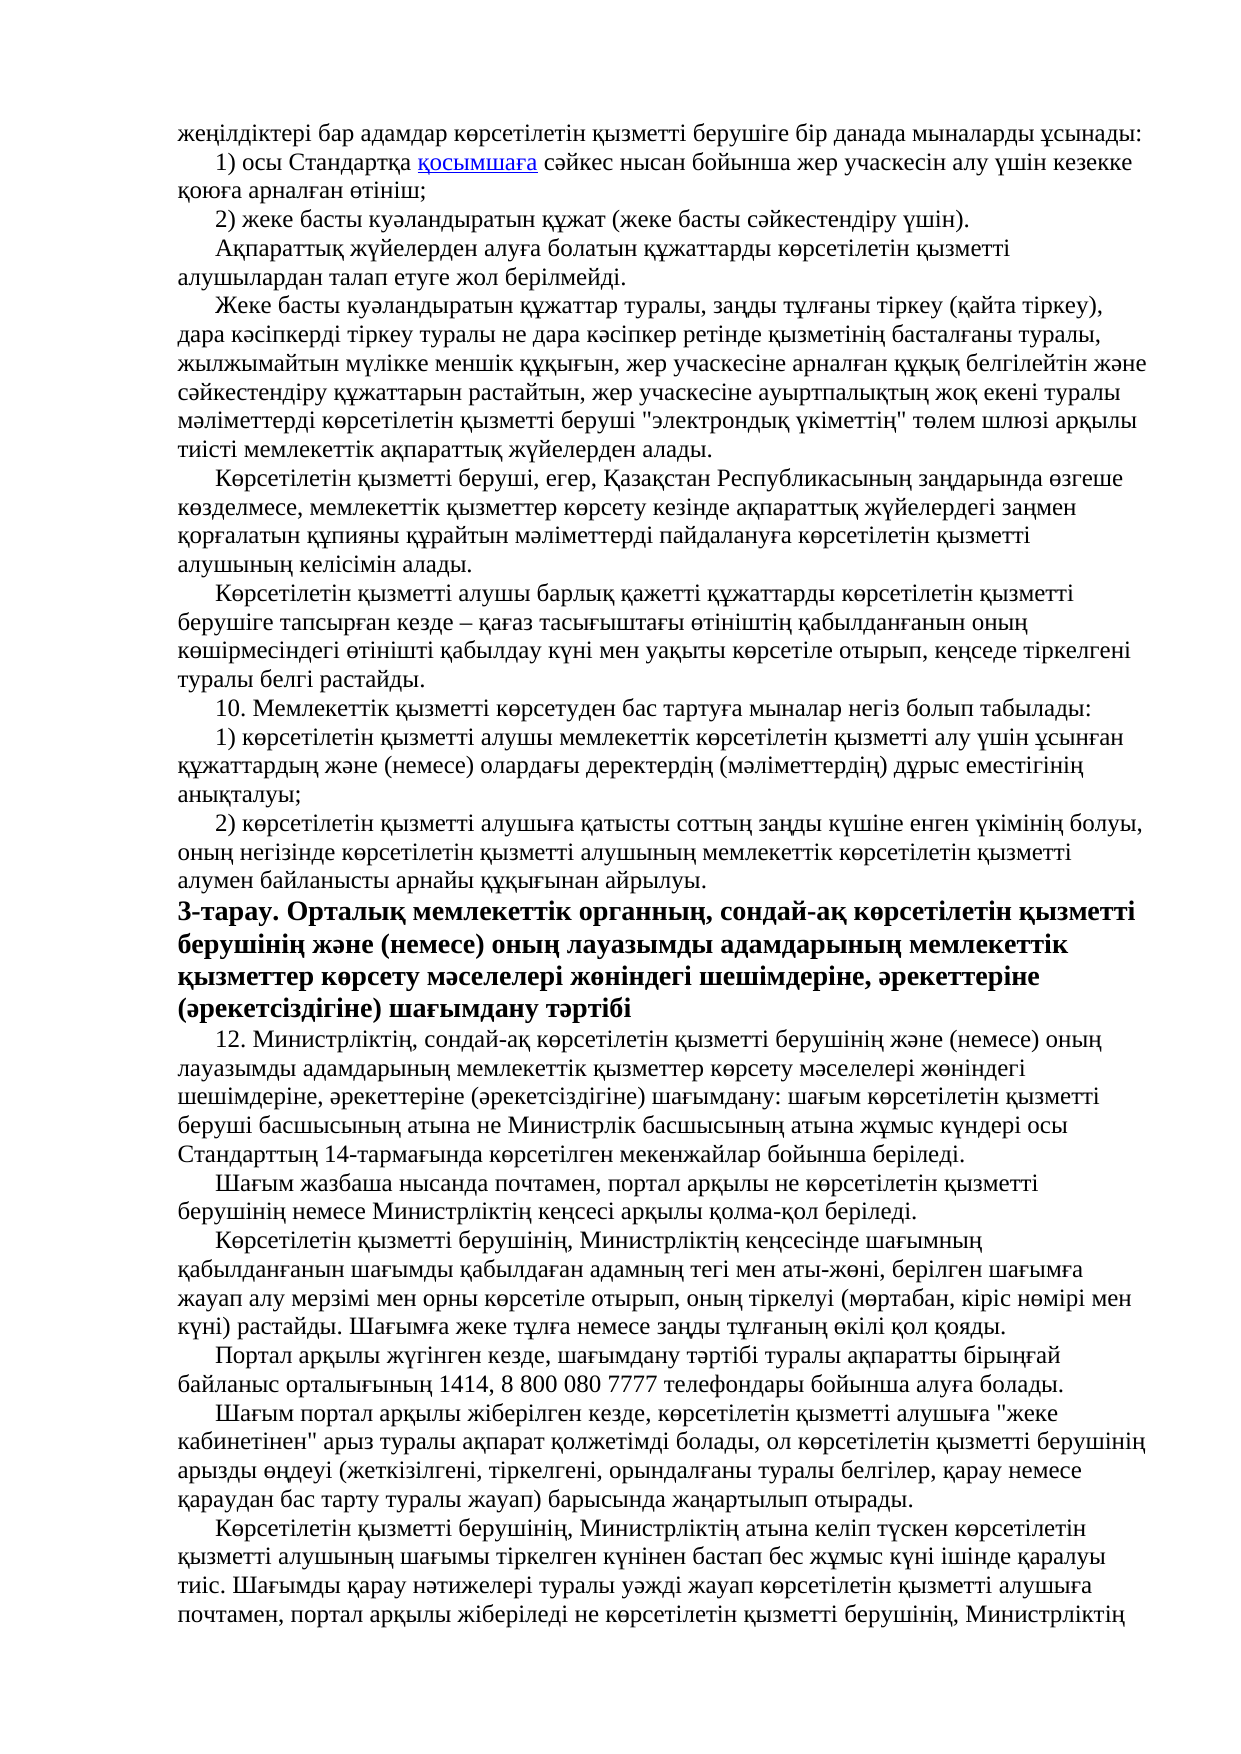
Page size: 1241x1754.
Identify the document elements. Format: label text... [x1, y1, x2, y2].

text Шағым портал арқылы жіберілген кезде, көрсетілетін қызметті алушыға "жеке кабинетінен" арыз туралы ақпарат қолжетімді болады, ол көрсетілетін қызметті берушінің арызды өңдеуі (жеткізілгені, тіркелгені, орындалғаны туралы белгілер, қарау немесе қараудан бас тарту туралы жауап) барысында жаңартылып отырады. [177, 1398, 1152, 1513]
text Шағым жазбаша нысанда почтамен, портал арқылы не көрсетілетін қызметті берушінің немесе Министрліктің кеңсесі арқылы қолма-қол беріледі. [177, 1168, 1152, 1225]
text 12. Министрліктің, сондай-ақ көрсетілетін қызметті берушінің және (немесе) оның лауазымды адамдарының мемлекеттік қызметтер көрсету мәселелері жөніндегі шешімдеріне, әрекеттеріне (әрекетсіздігіне) шағымдану: шағым көрсетілетін қызметті беруші басшысының атына не Министрлік басшысының атына жұмыс күндері осы Стандарттың 14-тармағында көрсетілген мекенжайлар бойынша беріледі. [177, 1024, 1152, 1168]
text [177, 118, 1152, 147]
text Көрсетілетін қызметті беруші, егер, Қазақстан Республикасының заңдарында өзгеше көзделмесе, мемлекеттік қызметтер көрсету кезінде ақпараттық жүйелердегі заңмен қорғалатын құпияны құрайтын мәліметтерді пайдалануға көрсетілетін қызметті алушының келісімін алады. [177, 463, 1152, 578]
text Көрсетілетін қызметті берушінің, Министрліктің кеңсесінде шағымның қабылданғанын шағымды қабылдаған адамның тегі мен аты-жөні, берілген шағымға жауап алу мерзімі мен орны көрсетіле отырып, оның тіркелуі (мөртабан, кіріс нөмірі мен күні) растайды. Шағымға жеке тұлға немесе заңды тұлғаның өкілі қол қояды. [177, 1225, 1152, 1340]
text Ақпараттық жүйелерден алуға болатын құжаттарды көрсетілетін қызметті алушылардан талап етуге жол берілмейді. [177, 233, 1152, 291]
text 2) жеке басты куәландыратын құжат (жеке басты сәйкестендіру үшін). [177, 204, 1152, 233]
text 10. Мемлекеттік қызметті көрсетуден бас тартуға мыналар негіз болып табылады: [177, 693, 1152, 722]
text Көрсетілетін қызметті алушы барлық қажетті құжаттарды көрсетілетін қызметті берушіге тапсырған кезде – қағаз тасығыштағы өтініштің қабылданғанын оның көшірмесіндегі өтінішті қабылдау күні мен уақыты көрсетіле отырып, кеңседе тіркелгені туралы белгі растайды. [177, 578, 1152, 693]
text 1) осы Стандартқа қосымшаға сәйкес нысан бойынша жер учаскесін алу үшін кезекке қоюға арналған өтініш; [177, 147, 1152, 204]
list 3-тарау. Орталық мемлекеттік органның, сондай-ақ көрсетілетін қызметті берушінің және (немесе) оның лауазымды адамдарының мемлекеттік қызметтер көрсету мәселелері жөніндегі шешімдеріне, әрекеттеріне (әрекетсіздігіне) шағымдану тәртібі [177, 894, 1152, 1024]
text Жеке басты куәландыратын құжаттар туралы, заңды тұлғаны тіркеу (қайта тіркеу), дара кәсіпкерді тіркеу туралы не дара кәсіпкер ретінде қызметінің басталғаны туралы, жылжымайтын мүлікке меншік құқығын, жер учаскесіне арналған құқық белгілейтін және сәйкестендіру құжаттарын растайтын, жер учаскесіне ауыртпалықтың жоқ екені туралы мәліметтерді көрсетілетін қызметті беруші "электрондық үкіметтің" төлем шлюзі арқылы тиісті мемлекеттік ақпараттық жүйелерден алады. [177, 291, 1152, 463]
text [177, 1513, 1152, 1628]
text 2) көрсетілетін қызметті алушыға қатысты соттың заңды күшіне енген үкімінің болуы, оның негізінде көрсетілетін қызметті алушының мемлекеттік көрсетілетін қызметті алумен байланысты арнайы құқығынан айрылуы. [177, 808, 1152, 894]
text 1) көрсетілетін қызметті алушы мемлекеттік көрсетілетін қызметті алу үшін ұсынған құжаттардың және (немесе) олардағы деректердің (мәліметтердің) дұрыс еместігінің анықталуы; [177, 722, 1152, 808]
text Портал арқылы жүгінген кезде, шағымдану тәртібі туралы ақпаратты бірыңғай байланыс орталығының 1414, 8 800 080 7777 телефондары бойынша алуға болады. [177, 1340, 1152, 1398]
